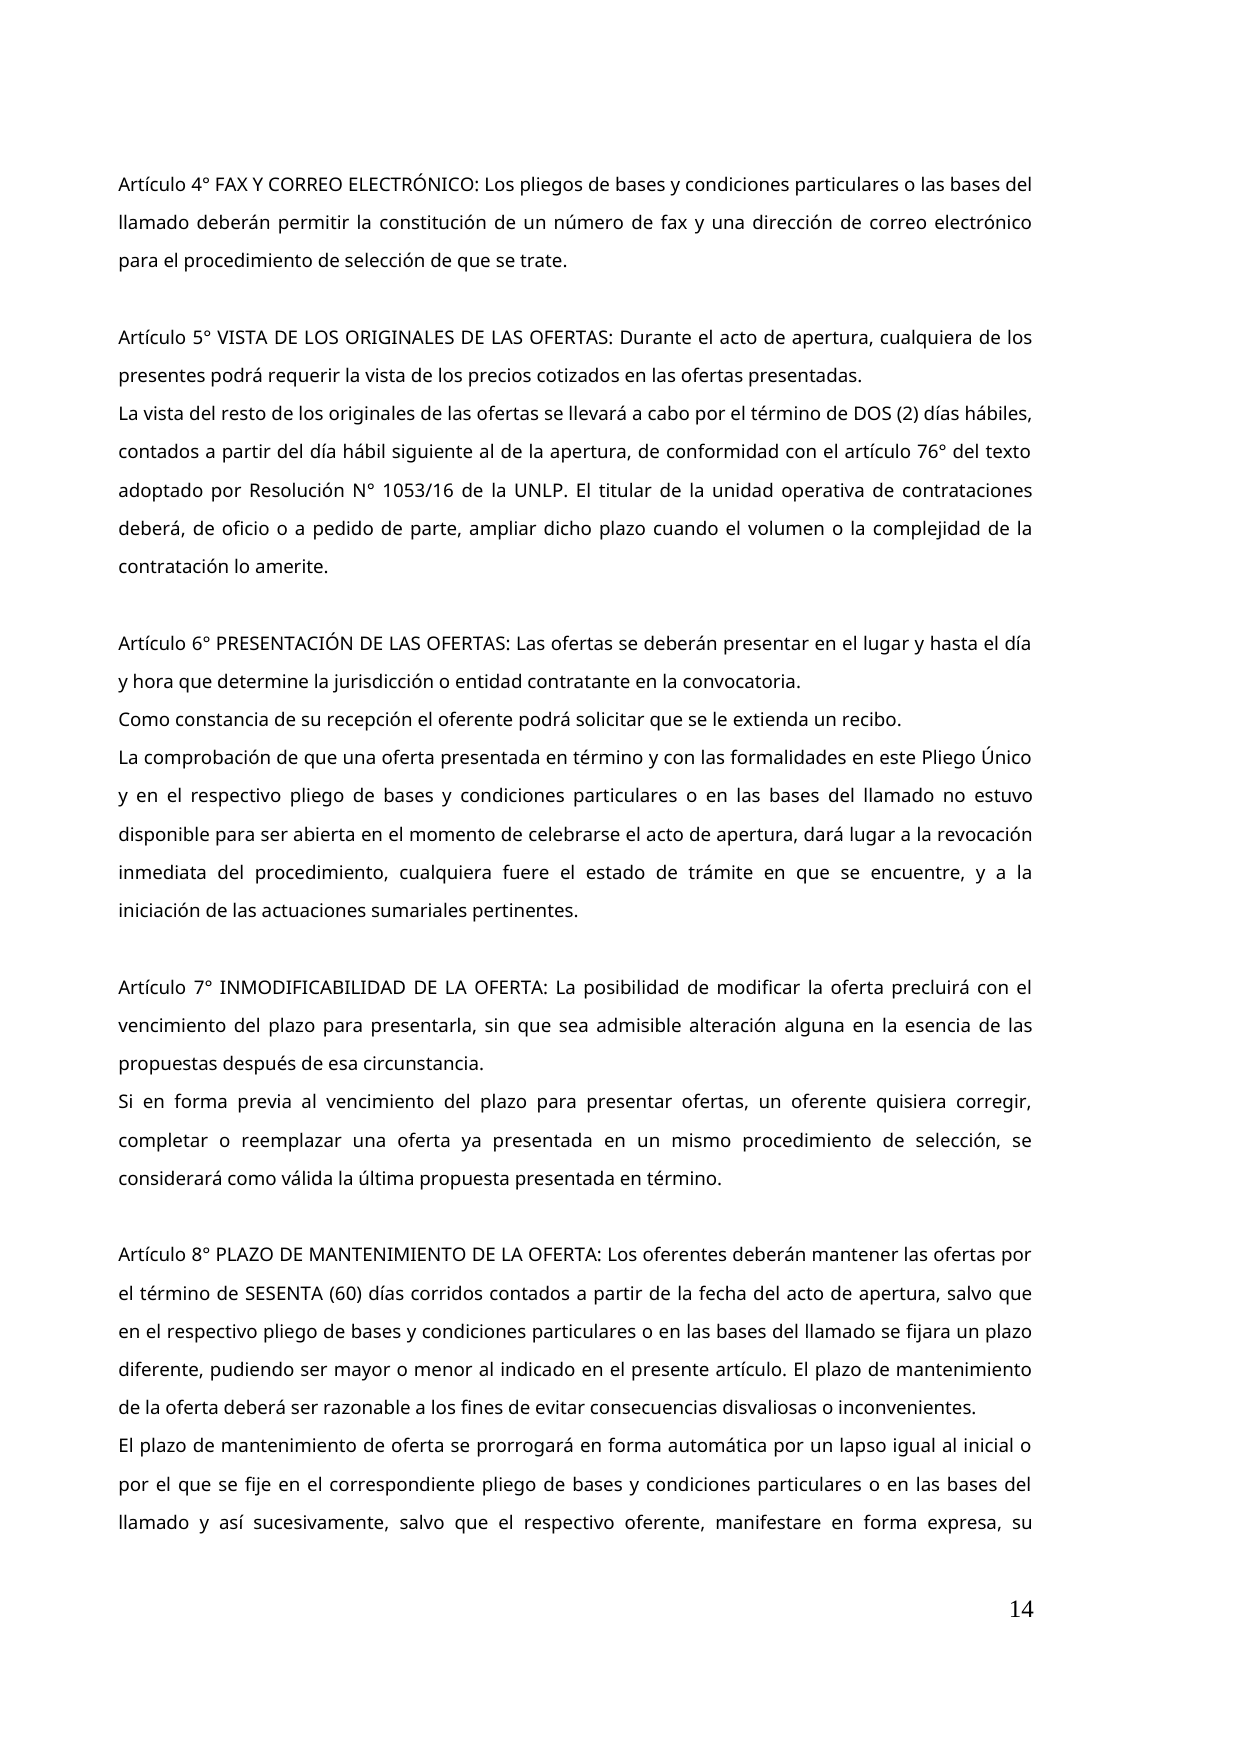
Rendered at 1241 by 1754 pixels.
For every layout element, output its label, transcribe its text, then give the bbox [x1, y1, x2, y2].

text Artículo 7° INMODIFICABILIDAD DE LA OFERTA: La posibilidad de modificar la oferta precluirá con el vencimiento del plazo para presentarla, sin que sea admisible alteración alguna en la esencia de las propuestas después de esa circunstancia. [118, 974, 1033, 1076]
text La vista del resto de los originales de las ofertas se llevará a cabo por el término de DOS (2) días hábiles, contados a partir del día hábil siguiente al de la apertura, de conformidad con el artículo 76° del texto adoptado por Resolución N° 1053/16 de la UNLP. El titular de la unidad operativa de contrataciones deberá, de oficio o a pedido de parte, ampliar dicho plazo cuando el volumen o la complejidad de la contratación lo amerite. [118, 401, 1033, 579]
text Artículo 6° PRESENTACIÓN DE LAS OFERTAS: Las ofertas se deberán presentar en el lugar y hasta el día y hora que determine la jurisdicción o entidad contratante en la convocatoria. [118, 630, 1033, 694]
text Si en forma previa al vencimiento del plazo para presentar ofertas, un oferente quisiera corregir, completar o reemplazar una oferta ya presentada en un mismo procedimiento de selección, se considerará como válida la última propuesta presentada en término. [118, 1089, 1033, 1191]
text Artículo 8° PLAZO DE MANTENIMIENTO DE LA OFERTA: Los oferentes deberán mantener las ofertas por el término de SESENTA (60) días corridos contados a partir de la fecha del acto de apertura, salvo que en el respectivo pliego de bases y condiciones particulares o en las bases del llamado se fijara un plazo diferente, pudiendo ser mayor o menor al indicado en el presente artículo. El plazo de mantenimiento de la oferta deberá ser razonable a los fines de evitar consecuencias disvaliosas o inconvenientes. [118, 1242, 1033, 1420]
text Como constancia de su recepción el oferente podrá solicitar que se le extienda un recibo. [118, 706, 1033, 732]
text Artículo 4° FAX Y CORREO ELECTRÓNICO: Los pliegos de bases y condiciones particulares o las bases del llamado deberán permitir la constitución de un número de fax y una dirección de correo electrónico para el procedimiento de selección de que se trate. [118, 171, 1033, 273]
text Artículo 5° VISTA DE LOS ORIGINALES DE LAS OFERTAS: Durante el acto de apertura, cualquiera de los presentes podrá requerir la vista de los precios cotizados en las ofertas presentadas. [118, 324, 1033, 388]
text La comprobación de que una oferta presentada en término y con las formalidades en este Pliego Único y en el respectivo pliego de bases y condiciones particulares o en las bases del llamado no estuvo disponible para ser abierta en el momento de celebrarse el acto de apertura, dará lugar a la revocación inmediata del procedimiento, cualquiera fuere el estado de trámite en que se encuentre, y a la iniciación de las actuaciones sumariales pertinentes. [118, 744, 1033, 923]
